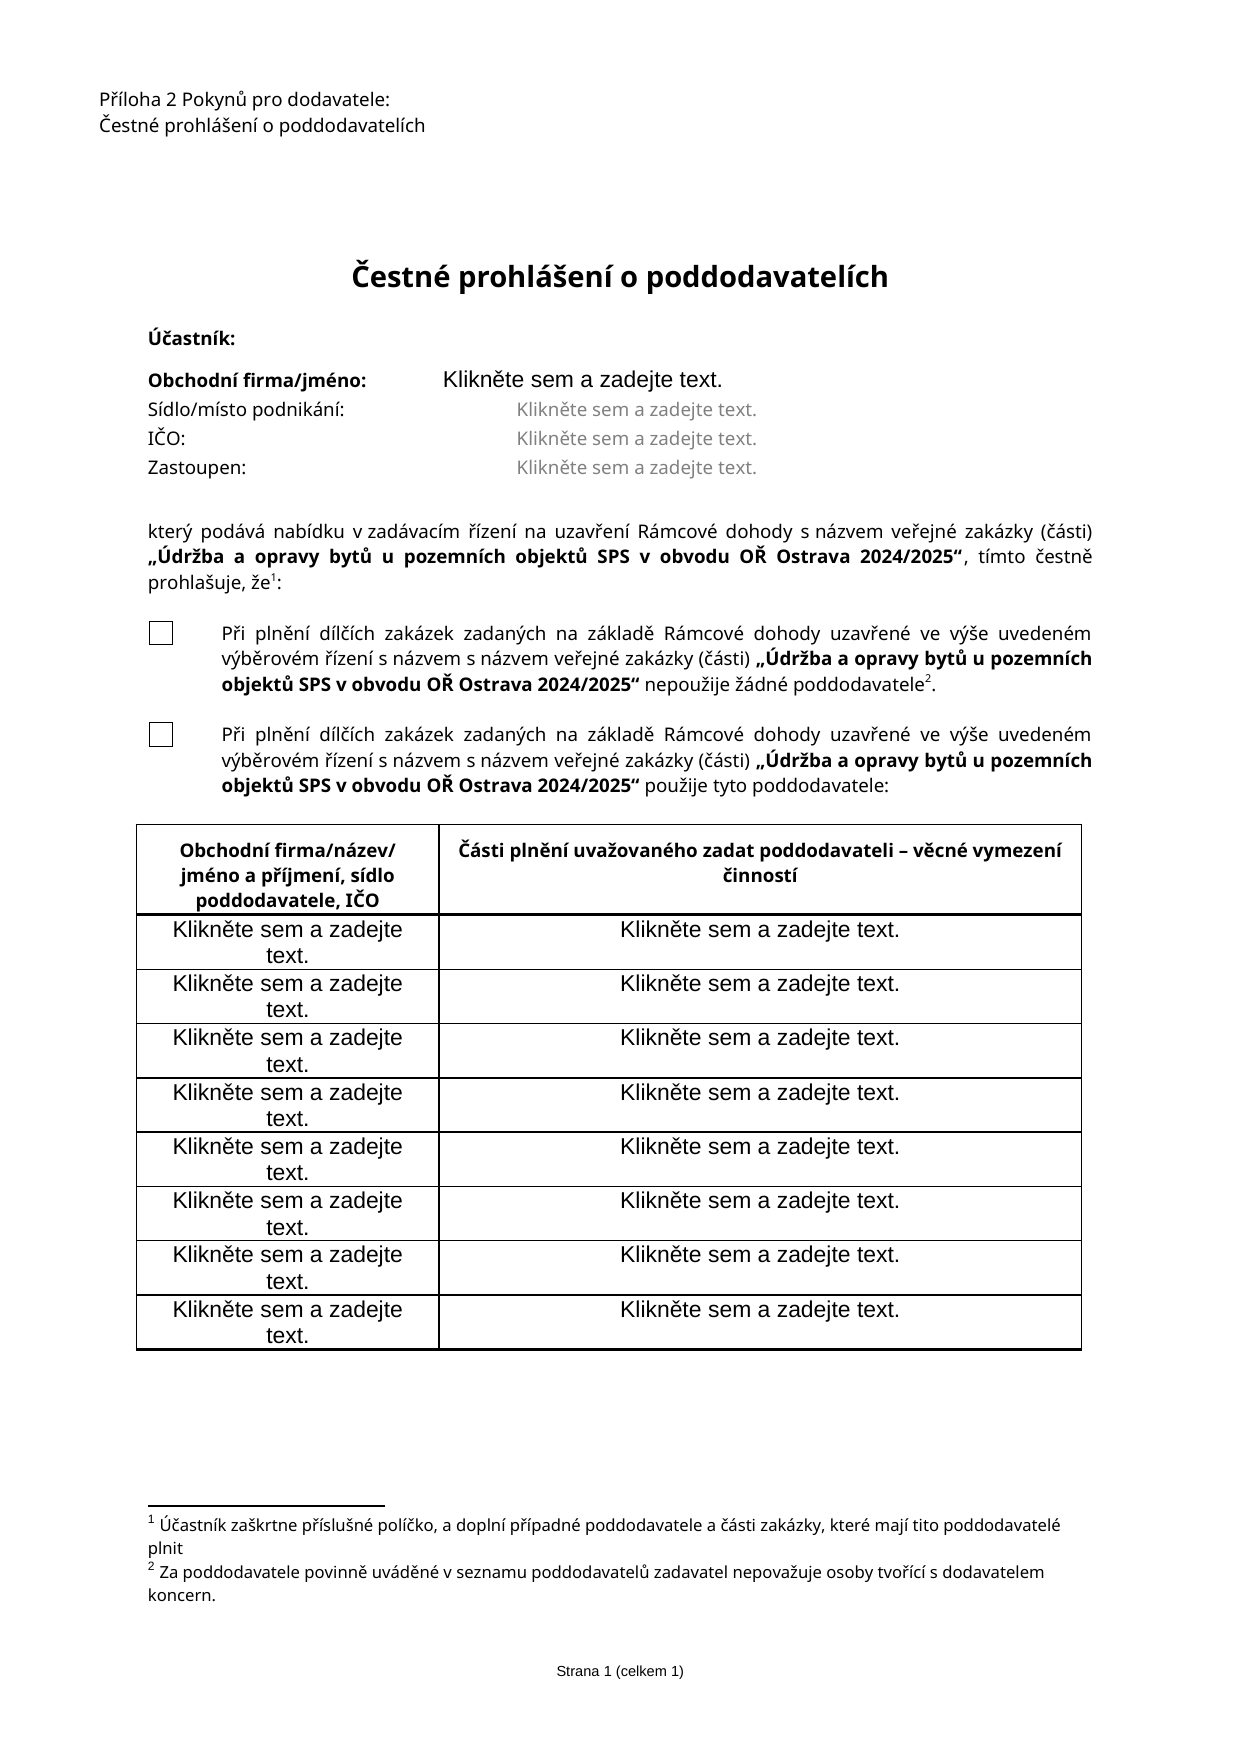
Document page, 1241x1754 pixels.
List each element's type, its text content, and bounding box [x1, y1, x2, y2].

text Při plnění dílčích zakázek zadaných na základě Rámcové dohody uzavřené ve výše uvedeném výběrovém řízení s názvem s názvem veřejné zakázky (části) „Údržba a opravy bytů u pozemních objektů SPS v obvodu OŘ Ostrava 2024/2025“ nepoužije žádné poddodavatele. [148, 620, 1093, 696]
text který podává nabídku v zadávacím řízení na uzavření Rámcové dohody s názvem veřejné zakázky (části) „Údržba a opravy bytů u pozemních objektů SPS v obvodu OŘ Ostrava 2024/2025“, tímto čestně prohlašuje, že: [148, 518, 1093, 595]
title Čestné prohlášení o poddodavatelích [148, 256, 1093, 296]
table_header Obchodní firma/název/ jméno a příjmení, sídlo poddodavatele, IČO [137, 825, 438, 913]
text Účastník: [148, 321, 1093, 352]
text Sídlo/místo podnikání: [148, 393, 1093, 422]
text Zastoupen: [148, 451, 1093, 480]
text Obchodní firma/jméno: [148, 364, 1093, 393]
table_header Části plnění uvažovaného zadat poddodavateli – věcné vymezení činností [440, 825, 1081, 913]
text Při plnění dílčích zakázek zadaných na základě Rámcové dohody uzavřené ve výše uvedeném výběrovém řízení s názvem s názvem veřejné zakázky (části) „Údržba a opravy bytů u pozemních objektů SPS v obvodu OŘ Ostrava 2024/2025“ použije tyto poddodavatele: [148, 721, 1093, 798]
text IČO: [148, 422, 1093, 451]
